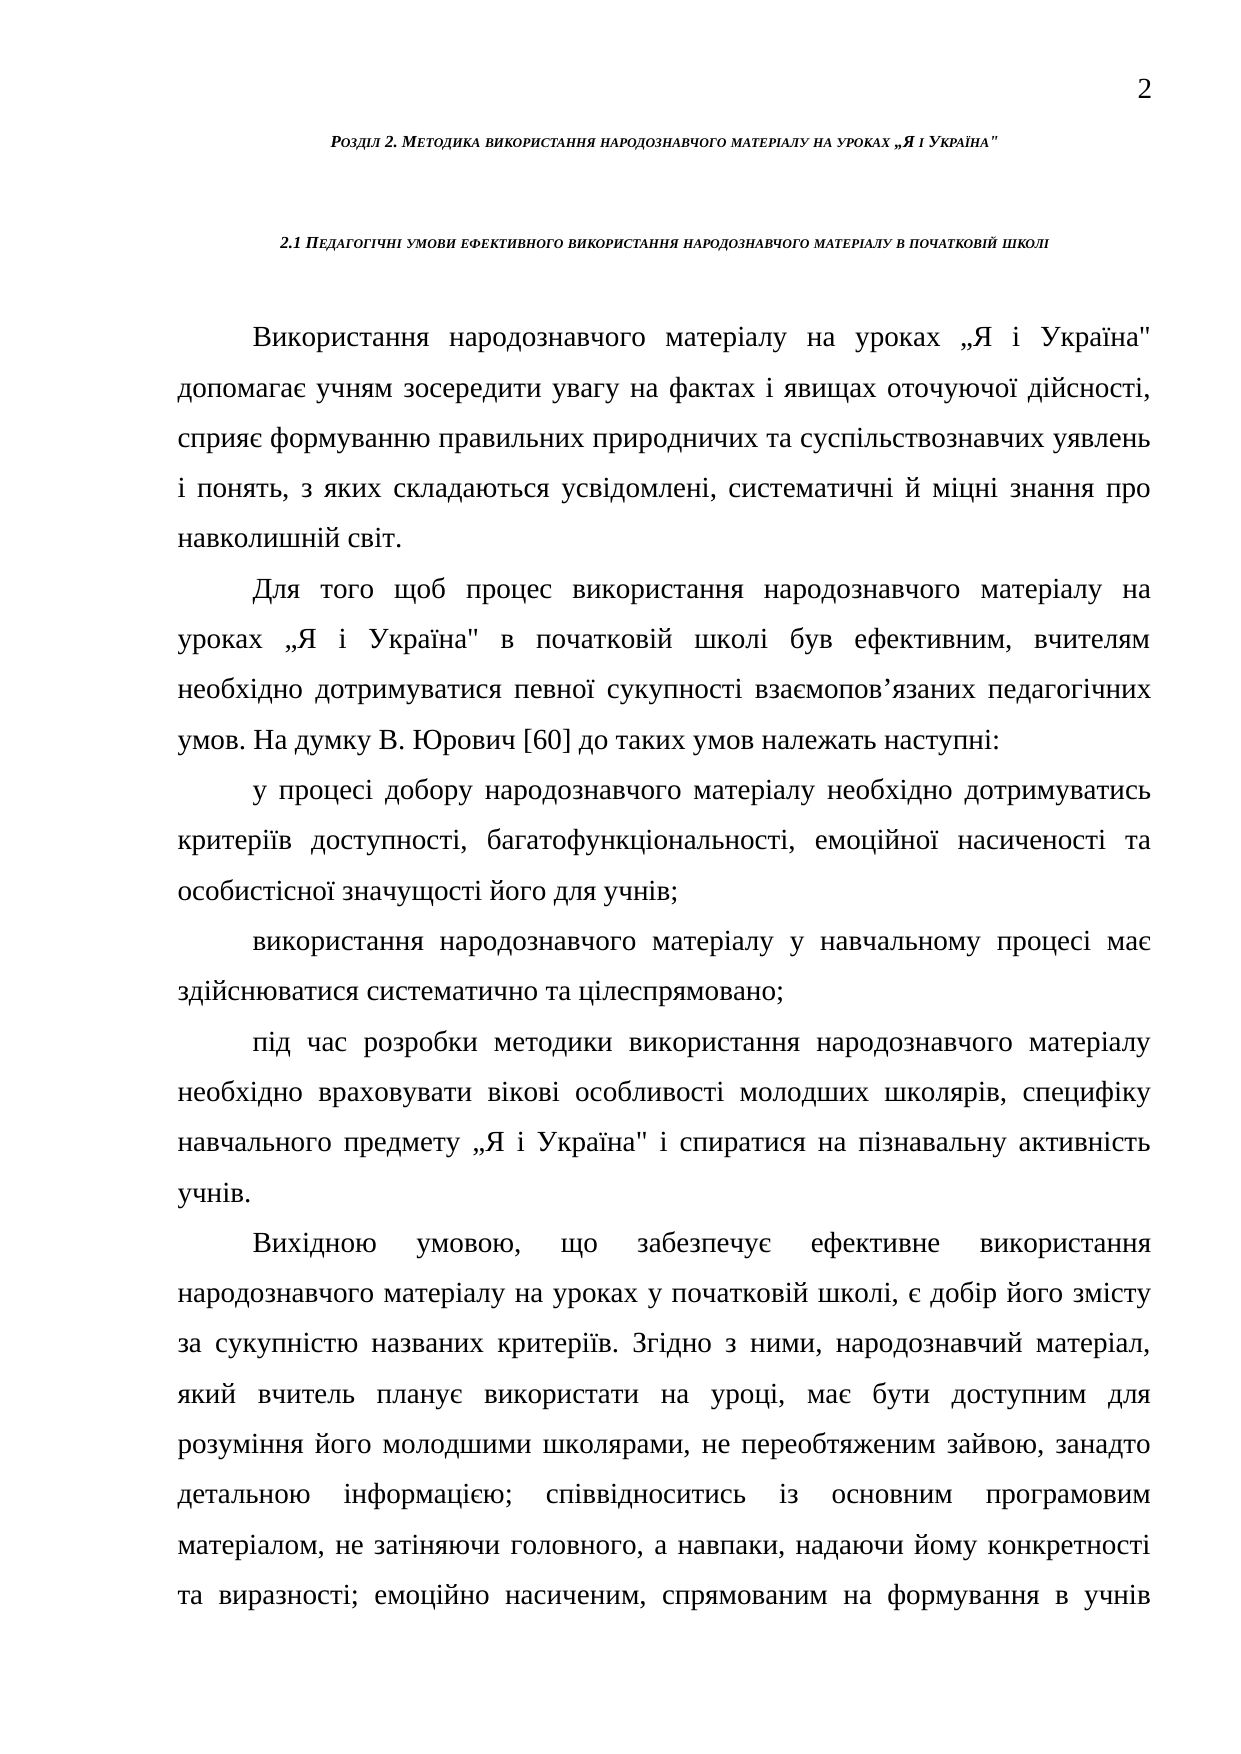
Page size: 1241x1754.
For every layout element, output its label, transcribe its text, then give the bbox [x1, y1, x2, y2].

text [177, 1225, 1152, 1611]
text Використання народознавчого матеріалу на уроках „Я і Україна" допомагає учням зосередити увагу на фактах і явищах оточуючої дійсності, сприяє формуванню правильних природничих та суспільствознавчих уявлень і понять, з яких складаються усвідомлені, систематичні й міцні знання про навколишній світ. [177, 319, 1152, 554]
text у процесі добору народознавчого матеріалу необхідно дотримуватись критеріїв доступності, багатофункціональності, емоційної насиченості та особистісної значущості його для учнів; [177, 772, 1152, 906]
subtitle 2.1 Педагогічні умови ефективного використання народознавчого матеріалу в початковій школі [177, 219, 1152, 252]
text використання народознавчого матеріалу у навчальному процесі має здійснюватися систематично та цілеспрямовано; [177, 923, 1152, 1007]
text Для того щоб процес використання народознавчого матеріалу на уроках „Я і Україна" в початковій школі був ефективним, вчителям необхідно дотримуватися певної сукупності взаємопов’язаних педагогічних умов. На думку В. Юрович [60] до таких умов належать наступні: [177, 571, 1152, 755]
text під час розробки методики використання народознавчого матеріалу необхідно враховувати вікові особливості молодших школярів, специфіку навчального предмету „Я і Україна" і спиратися на пізнавальну активність учнів. [177, 1024, 1152, 1208]
subtitle Розділ 2. Методика використання народознавчого матеріалу на уроках „Я і Україна" [177, 118, 1152, 152]
